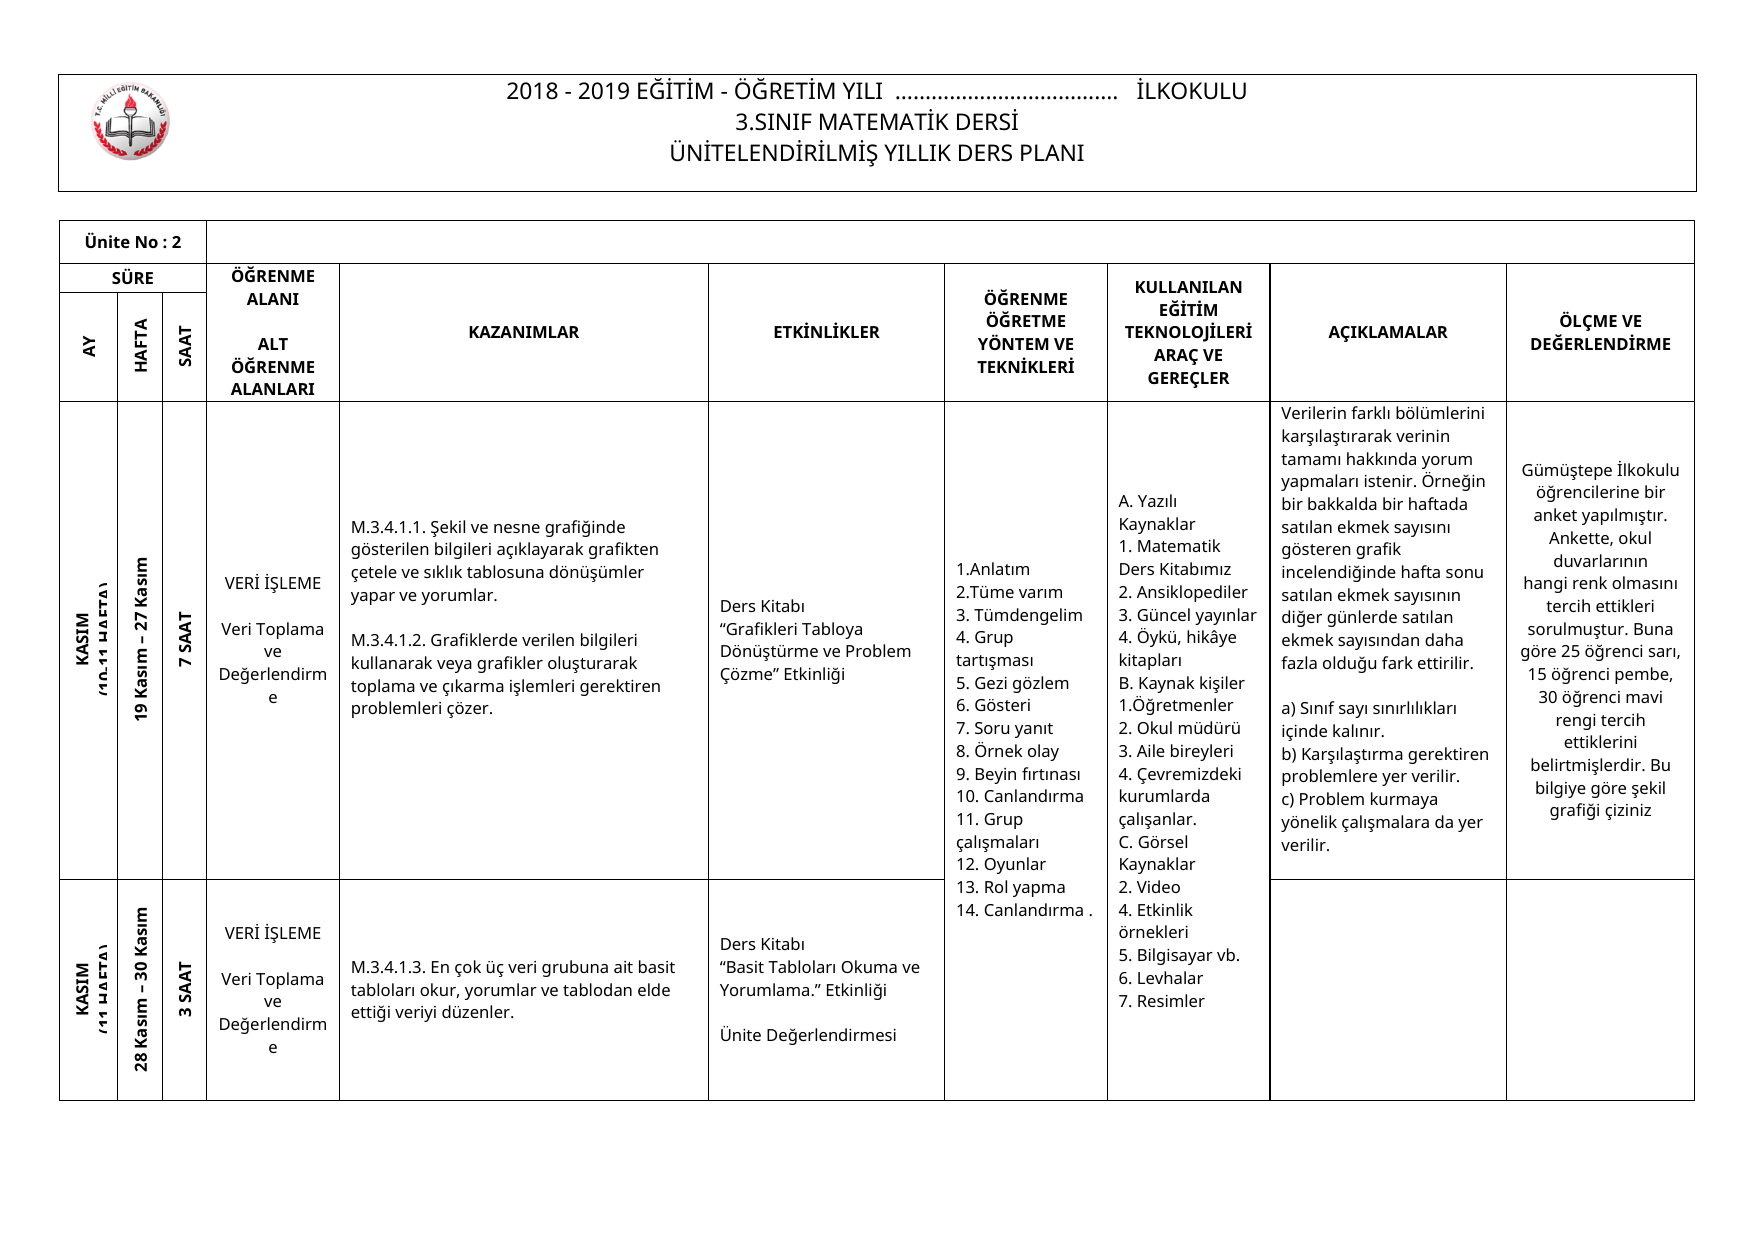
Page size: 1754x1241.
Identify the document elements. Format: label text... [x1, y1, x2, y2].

table_cell ÖĞRENME ÖĞRETME YÖNTEM VE TEKNİKLERİ [945, 264, 1107, 401]
table_cell AY [60, 293, 117, 401]
table_cell KASIM (11.HAFTA) [60, 880, 117, 1100]
table_cell ÖLÇME VE DEĞERLENDİRME [1507, 264, 1694, 401]
table_cell KAZANIMLAR [340, 264, 708, 401]
table_header Ünite No : 2 [60, 221, 206, 263]
table_cell M.3.4.1.1. Şekil ve nesne grafiğinde gösterilen bilgileri açıklayarak grafikten çetele ve sıklık tablosuna dönüşümler yapar ve yorumlar. M.3.4.1.2. Grafiklerde verilen bilgileri kullanarak veya grafikler oluşturarak toplama ve çıkarma işlemleri gerektiren problemleri çözer. [340, 402, 708, 878]
table_cell M.3.4.1.3. En çok üç veri grubuna ait basit tabloları okur, yorumlar ve tablodan elde ettiği veriyi düzenler. [340, 880, 708, 1100]
picture [85, 77, 175, 167]
table_cell KASIM (10-11.HAFTA) [60, 402, 117, 878]
table_cell 3 SAAT [163, 880, 206, 1100]
table_cell [1271, 880, 1506, 1100]
table_cell [1507, 880, 1694, 1100]
table_cell Ders Kitabı “Grafikleri Tabloya Dönüştürme ve Problem Çözme” Etkinliği [709, 402, 944, 878]
table_cell 7 SAAT [163, 402, 206, 878]
table_cell A. Yazılı Kaynaklar 1. Matematik Ders Kitabımız 2. Ansiklopediler 3. Güncel yayınlar 4. Öykü, hikâye kitapları B. Kaynak kişiler 1.Öğretmenler 2. Okul müdürü 3. Aile bireyleri 4. Çevremizdeki kurumlarda çalışanlar. C. Görsel Kaynaklar 2. Video 4. Etkinlik örnekleri 5. Bilgisayar vb. 6. Levhalar 7. Resimler [1108, 402, 1269, 1100]
table_cell HAFTA [118, 293, 162, 401]
table_cell VERİ İŞLEME Veri Toplama ve Değerlendirme [207, 402, 339, 878]
table_cell Gümüştepe İlkokulu öğrencilerine bir anket yapılmıştır. Ankette, okul duvarlarının hangi renk olmasını tercih ettikleri sorulmuştur. Buna göre 25 öğrenci sarı, 15 öğrenci pembe, 30 öğrenci mavi rengi tercih ettiklerini belirtmişlerdir. Bu bilgiye göre şekil grafiği çiziniz [1507, 402, 1694, 878]
table_cell 19 Kasım – 27 Kasım [118, 402, 162, 878]
table_cell SAAT [163, 293, 206, 401]
table_cell VERİ İŞLEME Veri Toplama ve Değerlendirme [207, 880, 339, 1100]
table_cell SÜRE [60, 264, 206, 292]
table_header [207, 221, 1694, 263]
table_cell 28 Kasım – 30 Kasım [118, 880, 162, 1100]
table_cell Ders Kitabı “Basit Tabloları Okuma ve Yorumlama.” Etkinliği Ünite Değerlendirmesi [709, 880, 944, 1100]
table_cell 1.Anlatım 2.Tüme varım 3. Tümdengelim 4. Grup tartışması 5. Gezi gözlem 6. Gösteri 7. Soru yanıt 8. Örnek olay 9. Beyin fırtınası 10. Canlandırma 11. Grup çalışmaları 12. Oyunlar 13. Rol yapma 14. Canlandırma . [945, 402, 1107, 1100]
table_cell KULLANILAN EĞİTİM TEKNOLOJİLERİ ARAÇ VE GEREÇLER [1108, 264, 1269, 401]
table_cell AÇIKLAMALAR [1271, 264, 1506, 401]
table_cell Verilerin farklı bölümlerini karşılaştırarak verinin tamamı hakkında yorum yapmaları istenir. Örneğin bir bakkalda bir haftada satılan ekmek sayısını gösteren grafik incelendiğinde hafta sonu satılan ekmek sayısının diğer günlerde satılan ekmek sayısından daha fazla olduğu fark ettirilir. a) Sınıf sayı sınırlılıkları içinde kalınır. b) Karşılaştırma gerektiren problemlere yer verilir. c) Problem kurmaya yönelik çalışmalara da yer verilir. [1271, 402, 1506, 878]
table_cell ETKİNLİKLER [709, 264, 944, 401]
table_cell ÖĞRENME ALANI ALT ÖĞRENME ALANLARI [207, 264, 339, 401]
